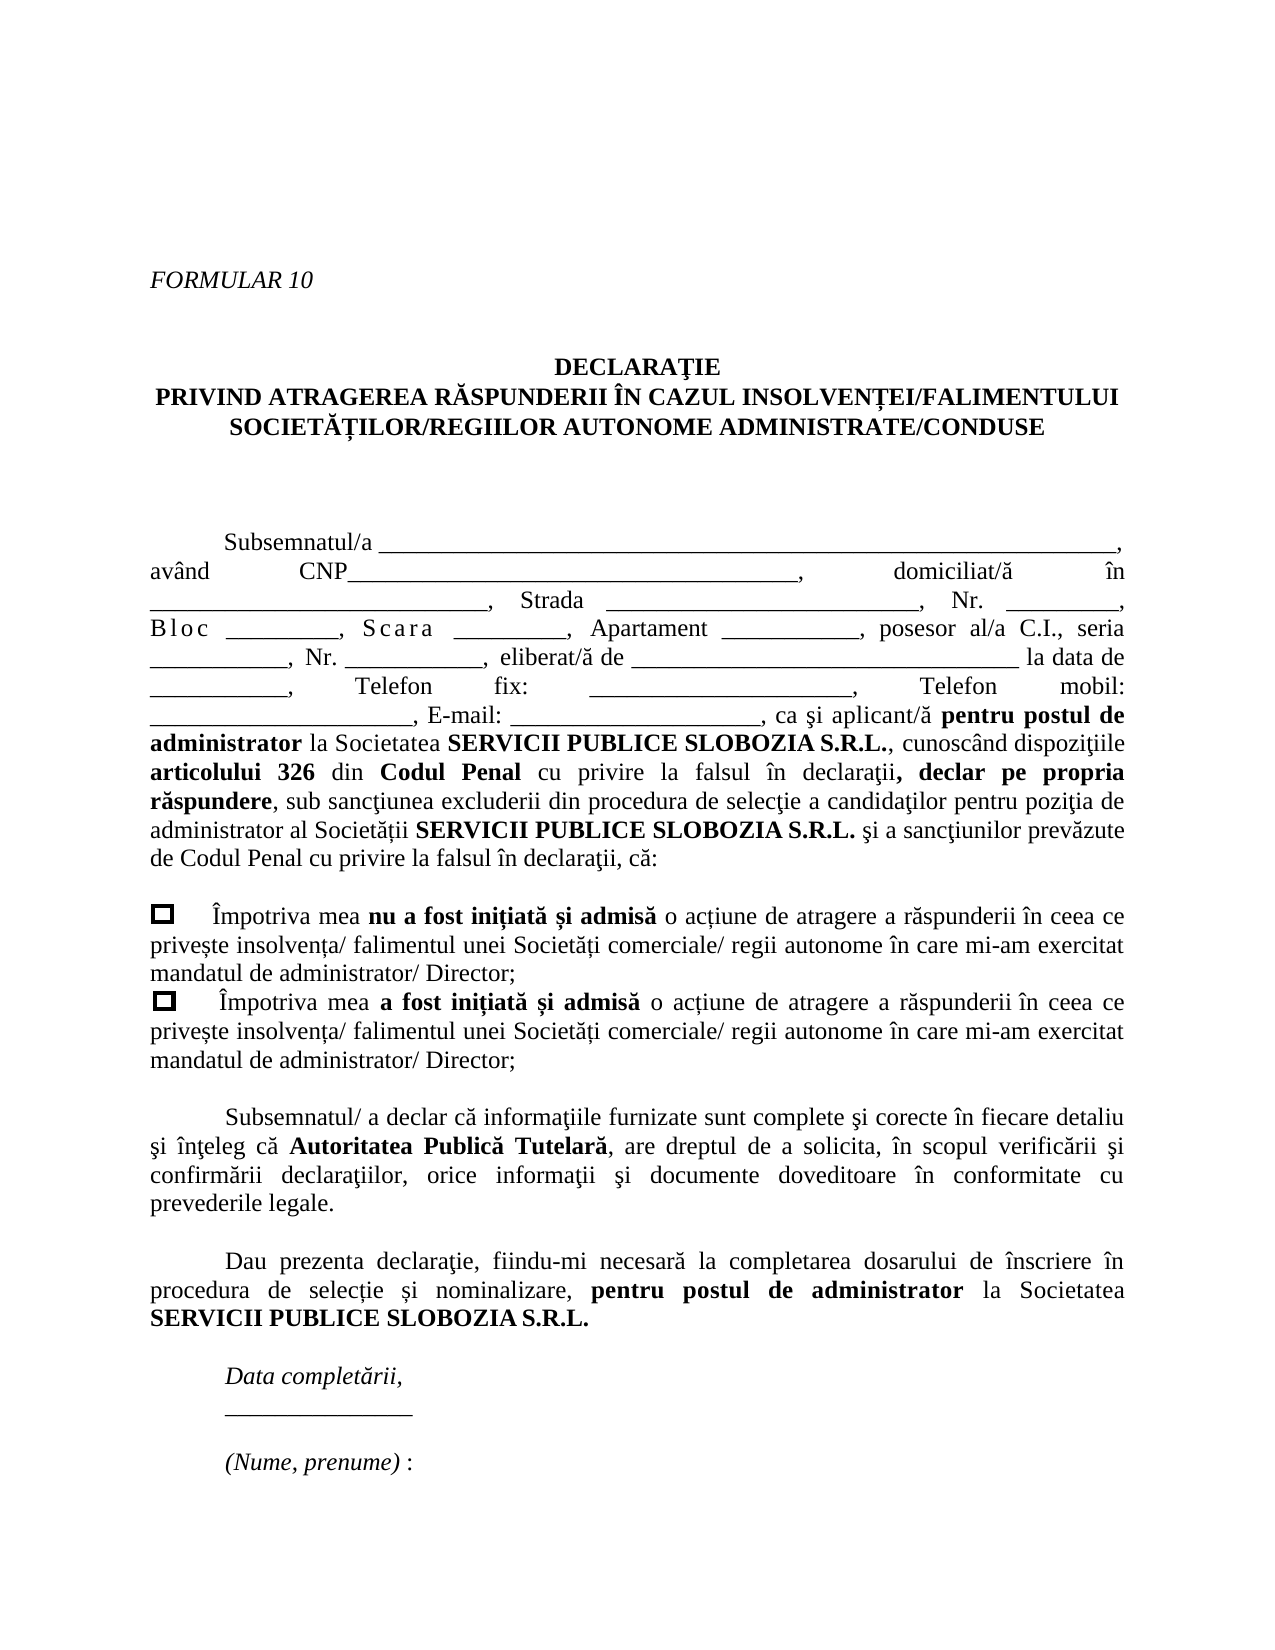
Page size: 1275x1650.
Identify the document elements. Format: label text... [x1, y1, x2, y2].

text FORMULAR 10 [150, 265, 1125, 294]
text Subsemnatul/a ___________________________________________________________, având CNP____________________________________, domiciliat/ă în ___________________________, Strada _________________________, Nr. _________, Bloc _________, Scara _________, Apartament ___________, posesor al/a C.I., seria ___________, Nr. ___________, eliberat/ă de _______________________________ la data de ___________, Telefon fix: _____________________, Telefon mobil: _____________________, E-mail: ____________________, ca şi aplicant/ă pentru postul de administrator la Societatea SERVICII PUBLICE SLOBOZIA S.R.L., cunoscând dispoziţiile articolului 326 din Codul Penal cu privire la falsul în declaraţii, declar pe propria răspundere, sub sancţiunea excluderii din procedura de selecţie a candidaţilor pentru poziţia de administrator al Societății SERVICII PUBLICE SLOBOZIA S.R.L. şi a sancţiunilor prevăzute de Codul Penal cu privire la falsul în declaraţii, că: [150, 527, 1125, 872]
text (Nume, prenume) : [150, 1447, 1125, 1476]
text Împotriva mea a fost inițiată și admisă o acțiune de atragere a răspunderii în ceea ce privește insolvența/ falimentul unei Societăți comerciale/ regii autonome în care mi-am exercitat mandatul de administrator/ Director; [150, 987, 1125, 1073]
text PRIVIND ATRAGEREA RĂSPUNDERII ÎN CAZUL INSOLVENȚEI/FALIMENTULUI SOCIETĂȚILOR/REGIILOR AUTONOME ADMINISTRATE/CONDUSE [150, 381, 1125, 441]
text Data completării, [150, 1361, 1125, 1390]
text DECLARAŢIE [150, 351, 1125, 381]
text _______________ [150, 1390, 1125, 1418]
text Dau prezenta declaraţie, fiindu-mi necesară la completarea dosarului de înscriere în procedura de selecție și nominalizare, pentru postul de administrator la Societatea SERVICII PUBLICE SLOBOZIA S.R.L. [150, 1246, 1125, 1332]
text Subsemnatul/ a declar că informaţiile furnizate sunt complete şi corecte în fiecare detaliu şi înţeleg că Autoritatea Publică Tutelară, are dreptul de a solicita, în scopul verificării şi confirmării declaraţiilor, orice informaţii şi documente doveditoare în conformitate cu prevederile legale. [150, 1102, 1125, 1217]
text Împotriva mea nu a fost inițiată și admisă o acțiune de atragere a răspunderii în ceea ce privește insolvența/ falimentul unei Societăți comerciale/ regii autonome în care mi-am exercitat mandatul de administrator/ Director; [150, 901, 1125, 987]
